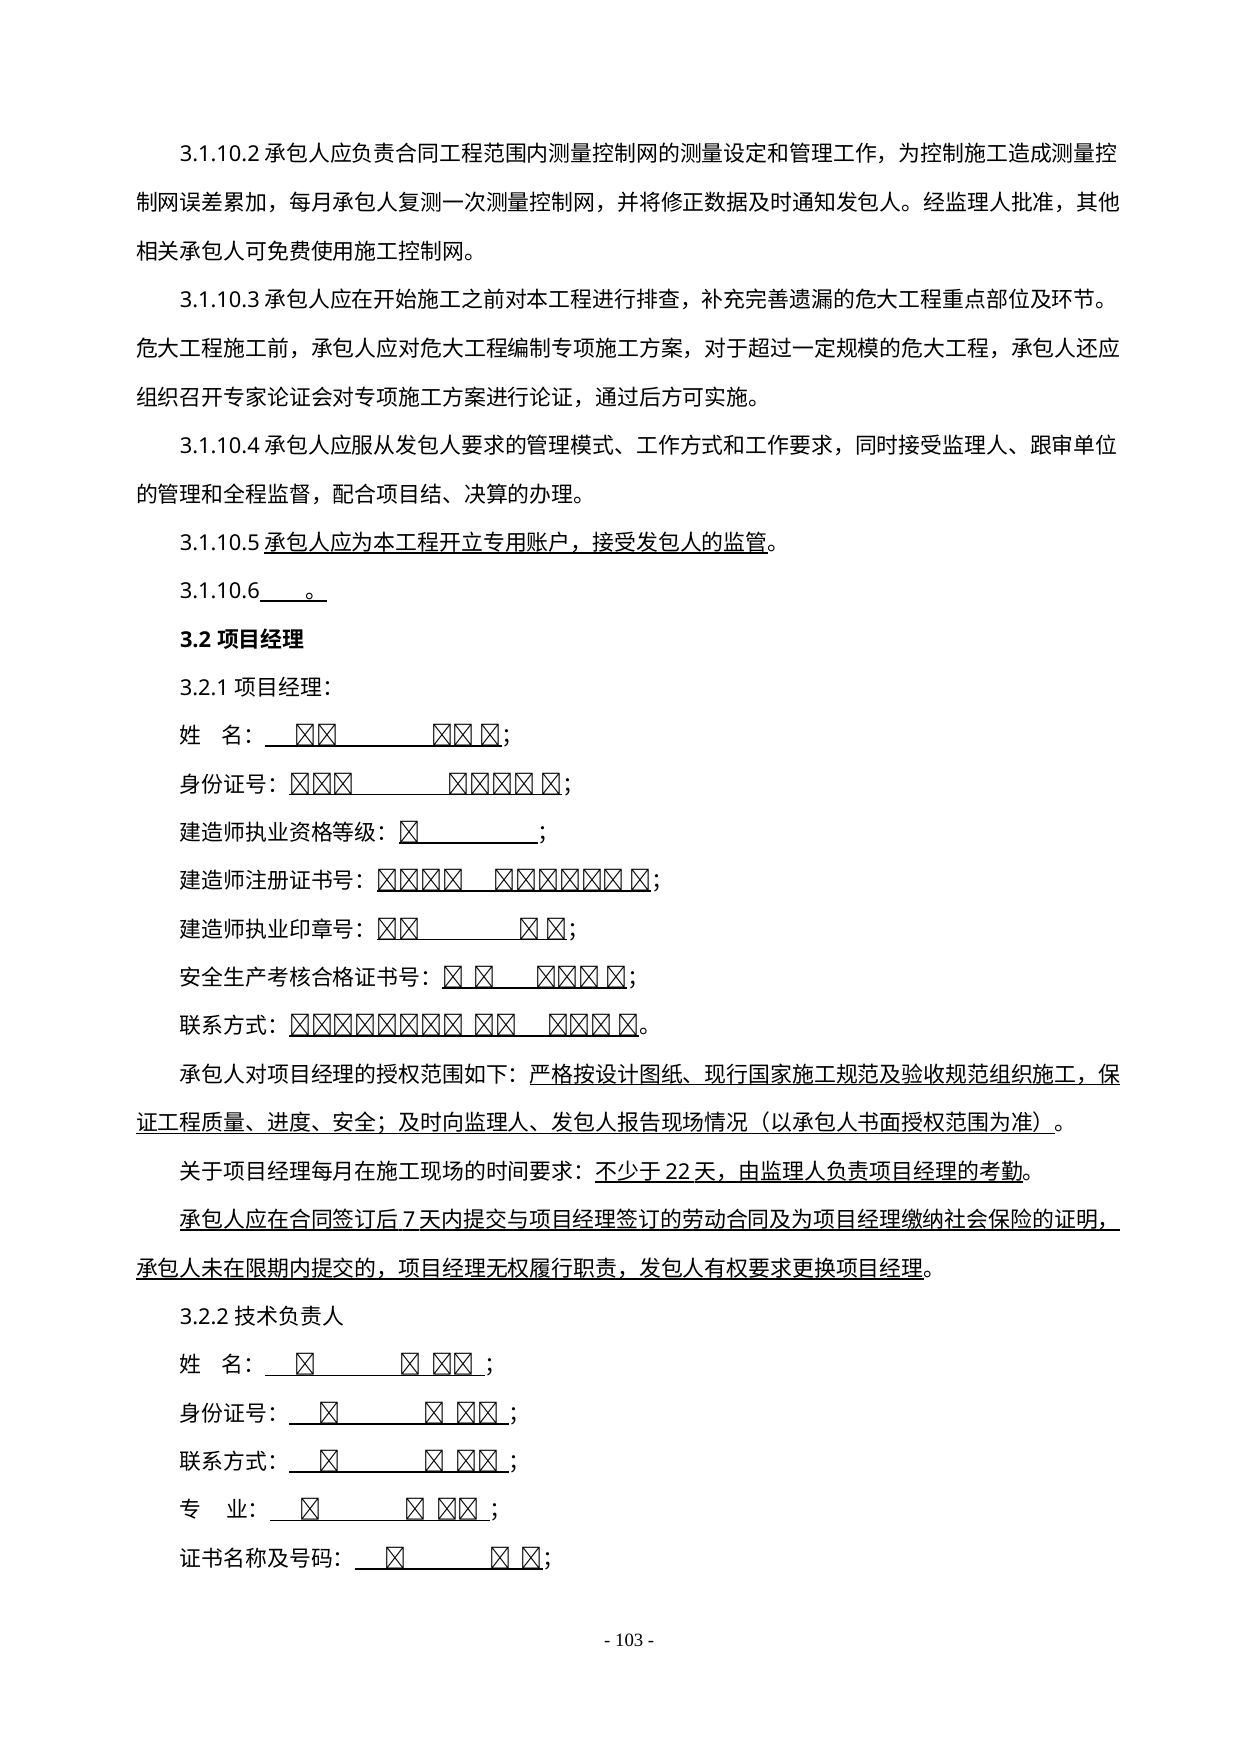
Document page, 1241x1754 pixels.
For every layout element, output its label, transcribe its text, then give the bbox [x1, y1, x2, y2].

text 姓 名：    ； [136, 1347, 1122, 1379]
text 3.1.10.4承包人应服从发包人要求的管理模式、工作方式和工作要求，同时接受监理人、跟审单位的管理和全程监督，配合项目结、决算的办理。 [136, 427, 1122, 509]
text 证书名称及号码：   ； [136, 1540, 1122, 1573]
text 3.1.10.6 。 [136, 573, 1122, 605]
text 承包人对项目经理的授权范围如下：严格按设计图纸、现行国家施工规范及验收规范组织施工，保证工程质量、进度、安全；及时向监理人、发包人报告现场情况（以承包人书面授权范围为准）。 [136, 1056, 1122, 1137]
text 关于项目经理每月在施工现场的时间要求：不少于22天，由监理人负责项目经理的考勤。 [136, 1153, 1122, 1186]
text 专 业：    ； [136, 1492, 1122, 1524]
text 姓 名：   ； [136, 718, 1122, 750]
text 建造师执业资格等级： ； [136, 814, 1122, 847]
text 承包人应在合同签订后7天内提交与项目经理签订的劳动合同及为项目经理缴纳社会保险的证明，承包人未在限期内提交的，项目经理无权履行职责，发包人有权要求更换项目经理。 [136, 1202, 1122, 1283]
text 3.1.10.2承包人应负责合同工程范围内测量控制网的测量设定和管理工作，为控制施工造成测量控制网误差累加，每月承包人复测一次测量控制网，并将修正数据及时通知发包人。经监理人批准，其他相关承包人可免费使用施工控制网。 [136, 136, 1122, 266]
text 3.2.2 技术负责人 [136, 1299, 1122, 1331]
text 3.1.10.5承包人应为本工程开立专用账户，接受发包人的监管。 [136, 524, 1122, 557]
text 安全生产考核合格证书号：   ； [136, 959, 1122, 992]
text 建造师注册证书号：  ； [136, 863, 1122, 895]
subtitle 3.2 项目经理 [136, 621, 1122, 654]
text 身份证号：    ； [136, 1395, 1122, 1428]
text 联系方式：   。 [136, 1008, 1122, 1040]
text 3.2.1 项目经理： [136, 669, 1122, 702]
text 3.1.10.3承包人应在开始施工之前对本工程进行排查，补充完善遗漏的危大工程重点部位及环节。危大工程施工前，承包人应对危大工程编制专项施工方案，对于超过一定规模的危大工程，承包人还应组织召开专家论证会对专项施工方案进行论证，通过后方可实施。 [136, 282, 1122, 412]
text 联系方式：    ； [136, 1444, 1122, 1476]
text 建造师执业印章号：  ； [136, 911, 1122, 944]
text 身份证号：  ； [136, 766, 1122, 799]
